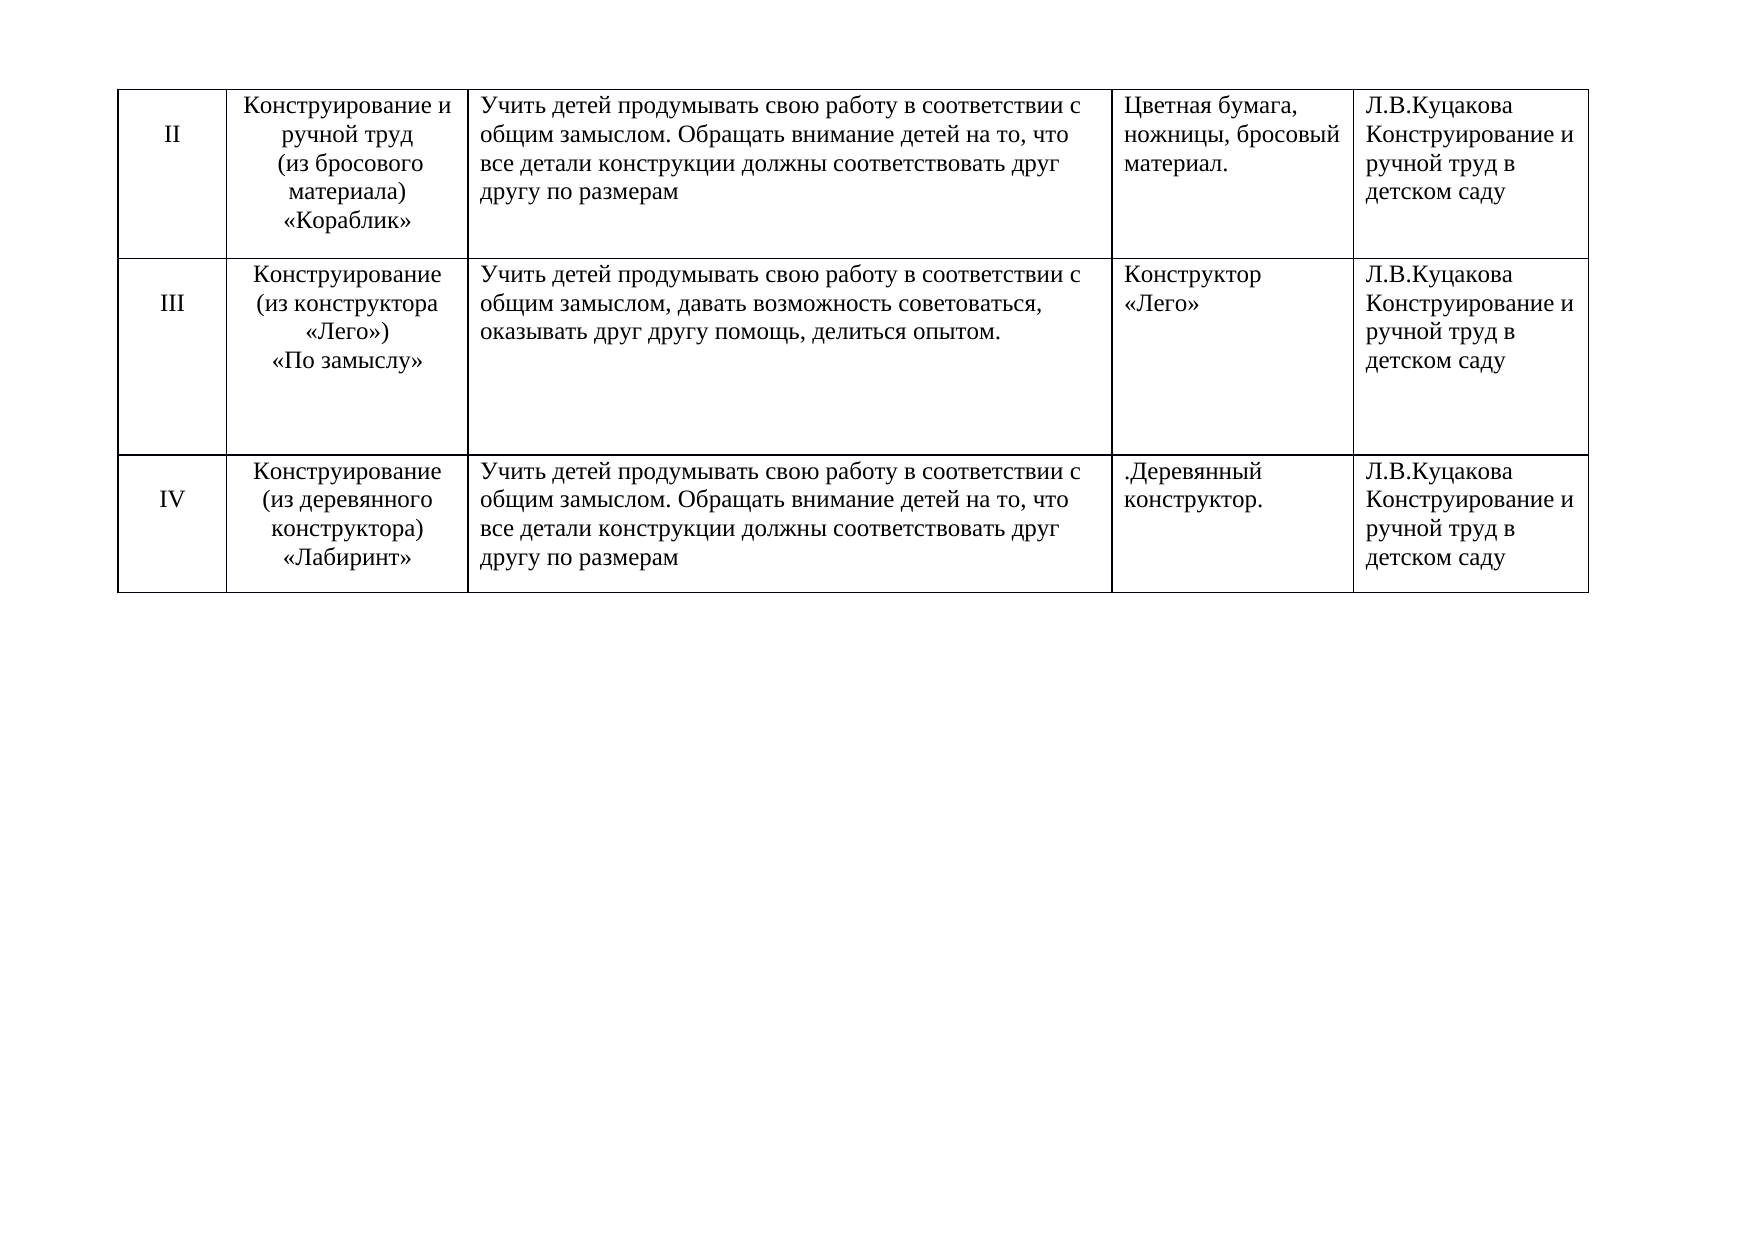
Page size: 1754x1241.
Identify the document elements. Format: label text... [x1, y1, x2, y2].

table_cell III [119, 259, 226, 454]
table_cell IV [119, 456, 226, 592]
table_cell Учить детей продумывать свою работу в соответствии с общим замыслом. Обращать внимание детей на то, что все детали конструкции должны соответствовать друг другу по размерам [469, 456, 1111, 592]
table_cell Л.В.Куцакова Конструирование и ручной труд в детском саду [1354, 90, 1588, 257]
table_cell Учить детей продумывать свою работу в соответствии с общим замыслом. Обращать внимание детей на то, что все детали конструкции должны соответствовать друг другу по размерам [469, 90, 1111, 257]
table_cell Конструирование и ручной труд (из бросового материала) «Кораблик» [227, 90, 467, 257]
table_cell .Деревянный конструктор. [1113, 456, 1353, 592]
table_cell Конструирование (из конструктора «Лего») «По замыслу» [227, 259, 467, 454]
table_cell Конструирование (из деревянного конструктора) «Лабиринт» [227, 456, 467, 592]
table_cell II [119, 90, 226, 257]
table_cell Конструктор «Лего» [1113, 259, 1353, 454]
table_cell Учить детей продумывать свою работу в соответствии с общим замыслом, давать возможность советоваться, оказывать друг другу помощь, делиться опытом. [469, 259, 1111, 454]
table_cell Цветная бумага, ножницы, бросовый материал. [1113, 90, 1353, 257]
table_cell Л.В.Куцакова Конструирование и ручной труд в детском саду [1354, 456, 1588, 592]
table_cell Л.В.Куцакова Конструирование и ручной труд в детском саду [1354, 259, 1588, 454]
